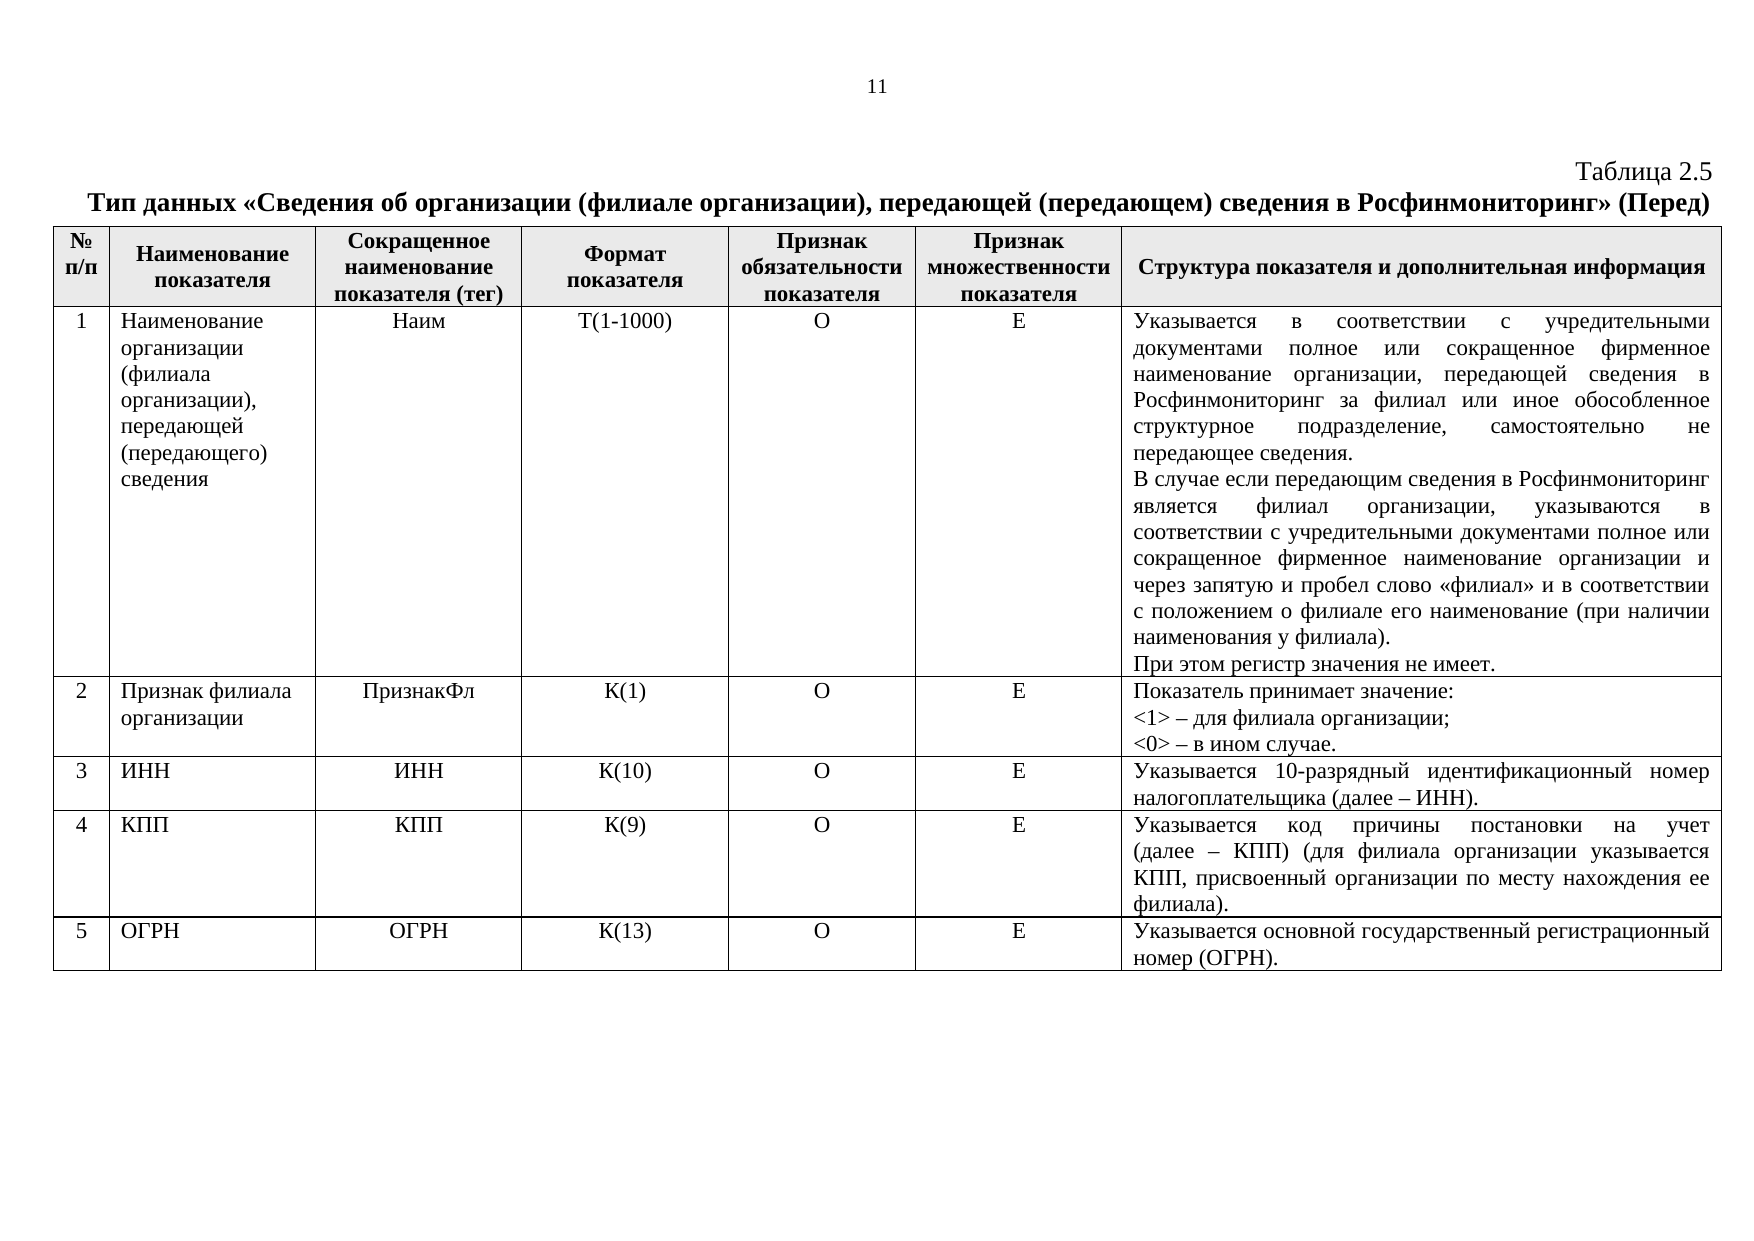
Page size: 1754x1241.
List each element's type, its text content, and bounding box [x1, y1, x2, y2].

table_cell ИНН [316, 757, 521, 810]
table_cell Е [916, 757, 1121, 810]
table_cell О [729, 677, 915, 756]
table_cell О [729, 811, 915, 916]
table_cell КПП [316, 811, 521, 916]
table_cell Е [916, 677, 1121, 756]
table_cell ПризнакФл [316, 677, 521, 756]
table_cell Е [916, 307, 1121, 676]
table_cell Указывается в соответствии с учредительными документами полное или сокращенное фирменное наименование организации, передающей сведения в Росфинмониторинг за филиал или иное обособленное структурное подразделение, самостоятельно не передающее сведения. В случае если передающим сведения в Росфинмониторинг является филиал организации, указываются в соответствии с учредительными документами полное или сокращенное фирменное наименование организации и через запятую и пробел слово «филиал» и в соответствии с положением о филиале его наименование (при наличии наименования у филиала). При этом регистр значения не имеет. [1122, 307, 1721, 676]
table_cell Т(1-1000) [522, 307, 728, 676]
table_cell Указывается код причины постановки на учет (далее – КПП) (для филиала организации указывается КПП, присвоенный организации по месту нахождения ее филиала). [1122, 811, 1721, 916]
table_header Формат показателя [522, 227, 728, 306]
table_cell 2 [54, 677, 109, 756]
table_cell Наим [316, 307, 521, 676]
table_cell КПП [110, 811, 315, 916]
table_cell ИНН [110, 757, 315, 810]
table_cell К(9) [522, 811, 728, 916]
table_cell О [729, 307, 915, 676]
table_cell К(1) [522, 677, 728, 756]
table_cell Показатель принимает значение: <1> – для филиала организации; <0> – в ином случае. [1122, 677, 1721, 756]
table_cell 5 [54, 918, 109, 970]
table_header Признак обязательности показателя [729, 227, 915, 306]
table_header Наименование показателя [110, 227, 315, 306]
text Тип данных «Сведения об организации (филиале организации), передающей (передающем) сведения в Росфинмониторинг» (Перед) [41, 187, 1713, 218]
table_cell К(10) [522, 757, 728, 810]
table_cell 3 [54, 757, 109, 810]
table_header Структура показателя и дополнительная информация [1122, 227, 1721, 306]
table_cell ОГРН [316, 918, 521, 970]
text Таблица 2.5 [41, 155, 1713, 187]
table_cell Е [916, 811, 1121, 916]
table_cell ОГРН [110, 918, 315, 970]
table_cell 4 [54, 811, 109, 916]
table_cell О [729, 757, 915, 810]
table_cell Признак филиала организации [110, 677, 315, 756]
table_header № п/п [54, 227, 109, 306]
table_cell 1 [54, 307, 109, 676]
table_cell О [729, 918, 915, 970]
table_cell Указывается основной государственный регистрационный номер (ОГРН). [1122, 918, 1721, 970]
table_cell Наименование организации (филиала организации), передающей (передающего) сведения [110, 307, 315, 676]
table_cell Е [916, 918, 1121, 970]
table_cell Указывается 10-разрядный идентификационный номер налогоплательщика (далее – ИНН). [1122, 757, 1721, 810]
table_cell К(13) [522, 918, 728, 970]
table_header Сокращенное наименование показателя (тег) [316, 227, 521, 306]
table_header Признак множественности показателя [916, 227, 1121, 306]
